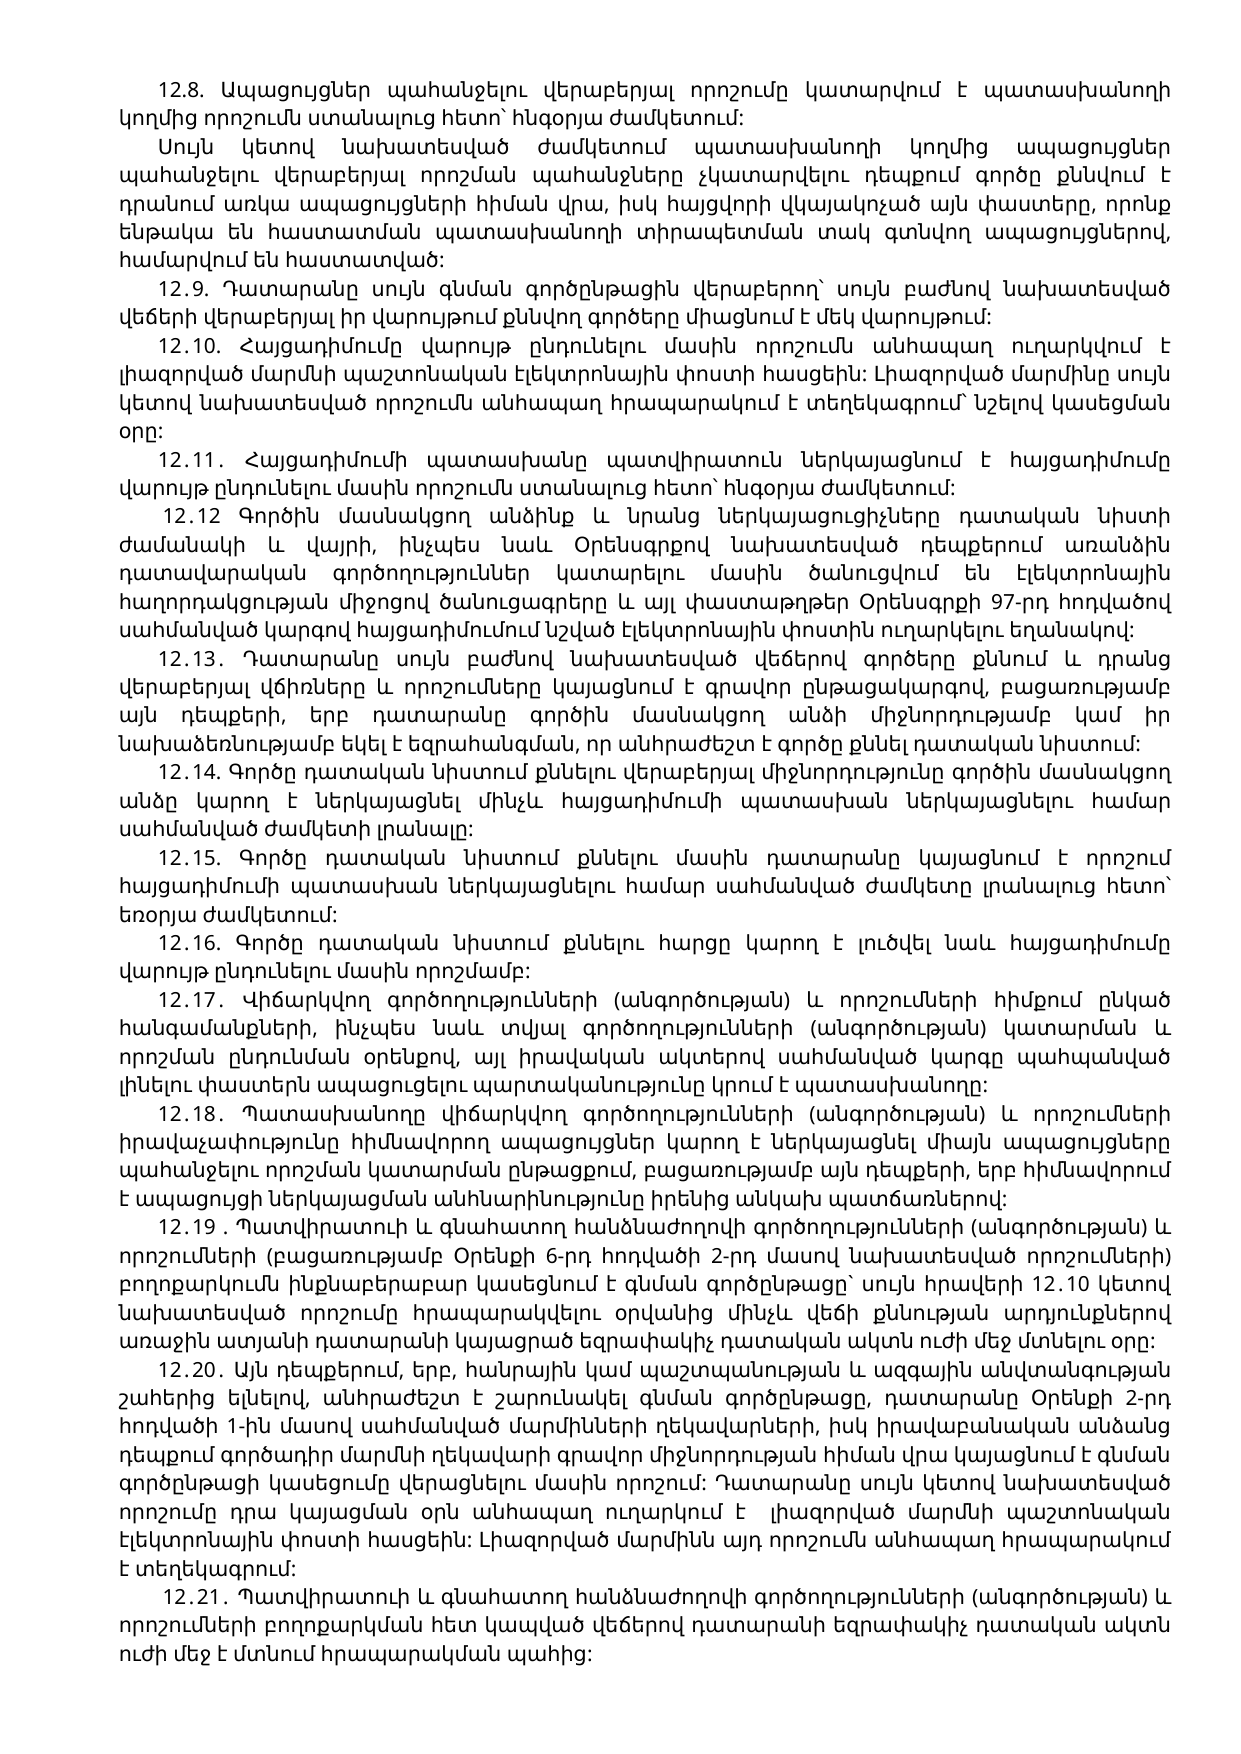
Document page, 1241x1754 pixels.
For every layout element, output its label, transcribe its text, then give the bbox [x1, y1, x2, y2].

text 12․9. Դատարանը սույն գնման գործընթացին վերաբերող՝ սույն բաժնով նախատեսված վեճերի վերաբերյալ իր վարույթում քննվող գործերը միացնում է մեկ վարույթում: [118, 274, 1171, 331]
text 12․12 Գործին մասնակցող անձինք և նրանց ներկայացուցիչները դատական նիստի ժամանակի և վայրի, ինչպես նաև Օրենսգրքով նախատեսված դեպքերում առանձին դատավարական գործողություններ կատարելու մասին ծանուցվում են էլեկտրոնային հաղորդակցության միջոցով ծանուցագրերը և այլ փաստաթղթեր Օրենսգրքի 97-րդ հոդվածով սահմանված կարգով հայցադիմումում նշված էլեկտրոնային փոստին ուղարկելու եղանակով: [118, 502, 1171, 644]
text 12․15. Գործը դատական նիստում քննելու մասին դատարանը կայացնում է որոշում հայցադիմումի պատասխան ներկայացնելու համար սահմանված ժամկետը լրանալուց հետո՝ եռօրյա ժամկետում: [118, 843, 1171, 928]
text 12․20․ Այն դեպքերում, երբ, հանրային կամ պաշտպանության և ազգային անվտանգության շահերից ելնելով, անհրաժեշտ է շարունակել գնման գործընթացը, դատարանը Օրենքի 2-րդ հոդվածի 1-ին մասով սահմանված մարմինների ղեկավարների, իսկ իրավաբանական անձանց դեպքում գործադիր մարմնի ղեկավարի գրավոր միջնորդության հիման վրա կայացնում է գնման գործընթացի կասեցումը վերացնելու մասին որոշում: Դատարանը սույն կետով նախատեսված որոշումը դրա կայացման օրն անհապաղ ուղարկում է լիազորված մարմնի պաշտոնական էլեկտրոնային փոստի հասցեին: Լիազորված մարմինն այդ որոշումն անհապաղ հրապարակում է տեղեկագրում: [118, 1355, 1171, 1582]
text 12․13․ Դատարանը սույն բաժնով նախատեսված վեճերով գործերը քննում և դրանց վերաբերյալ վճիռները և որոշումները կայացնում է գրավոր ընթացակարգով, բացառությամբ այն դեպքերի, երբ դատարանը գործին մասնակցող անձի միջնորդությամբ կամ իր նախաձեռնությամբ եկել է եզրահանգման, որ անհրաժեշտ է գործը քննել դատական նիստում: [118, 644, 1171, 757]
text 12․16. Գործը դատական նիստում քննելու հարցը կարող է լուծվել նաև հայցադիմումը վարույթ ընդունելու մասին որոշմամբ: [118, 928, 1171, 985]
text 12.8. Ապացույցներ պահանջելու վերաբերյալ որոշումը կատարվում է պատասխանողի կողմից որոշումն ստանալուց հետո՝ հնգօրյա ժամկետում: [118, 75, 1171, 132]
text 12․21․ Պատվիրատուի և գնահատող հանձնաժողովի գործողությունների (անգործության) և որոշումների բողոքարկման հետ կապված վեճերով դատարանի եզրափակիչ դատական ակտն ուժի մեջ է մտնում հրապարակման պահից: [118, 1582, 1171, 1667]
text 12․17․ Վիճարկվող գործողությունների (անգործության) և որոշումների հիմքում ընկած հանգամանքների, ինչպես նաև տվյալ գործողությունների (անգործության) կատարման և որոշման ընդունման օրենքով, այլ իրավական ակտերով սահմանված կարգը պահպանված լինելու փաստերն ապացուցելու պարտականությունը կրում է պատասխանողը: [118, 985, 1171, 1099]
text 12․14. Գործը դատական նիստում քննելու վերաբերյալ միջնորդությունը գործին մասնակցող անձը կարող է ներկայացնել մինչև հայցադիմումի պատասխան ներկայացնելու համար սահմանված ժամկետի լրանալը: [118, 757, 1171, 843]
text 12․18․ Պատասխանողը վիճարկվող գործողությունների (անգործության) և որոշումների իրավաչափությունը հիմնավորող ապացույցներ կարող է ներկայացնել միայն ապացույցները պահանջելու որոշման կատարման ընթացքում, բացառությամբ այն դեպքերի, երբ հիմնավորում է ապացույցի ներկայացման անհնարինությունը իրենից անկախ պատճառներով: [118, 1099, 1171, 1212]
text 12․19 . Պատվիրատուի և գնահատող հանձնաժողովի գործողությունների (անգործության) և որոշումների (բացառությամբ Օրենքի 6-րդ հոդվածի 2-րդ մասով նախատեսված որոշումների) բողոքարկումն ինքնաբերաբար կասեցնում է գնման գործընթացը` սույն հրավերի 12․10 կետով նախատեսված որոշումը հրապարակվելու օրվանից մինչև վեճի քննության արդյունքներով առաջին ատյանի դատարանի կայացրած եզրափակիչ դատական ակտն ուժի մեջ մտնելու օրը: [118, 1212, 1171, 1355]
text 12․11․ Հայցադիմումի պատասխանը պատվիրատուն ներկայացնում է հայցադիմումը վարույթ ընդունելու մասին որոշումն ստանալուց հետո՝ հնգօրյա ժամկետում: [118, 445, 1171, 502]
text 12․10. Հայցադիմումը վարույթ ընդունելու մասին որոշումն անհապաղ ուղարկվում է լիազորված մարմնի պաշտոնական էլեկտրոնային փոստի հասցեին: Լիազորված մարմինը սույն կետով նախատեսված որոշումն անհապաղ հրապարակում է տեղեկագրում՝ նշելով կասեցման օրը: [118, 331, 1171, 445]
text Սույն կետով նախատեսված ժամկետում պատասխանողի կողմից ապացույցներ պահանջելու վերաբերյալ որոշման պահանջները չկատարվելու դեպքում գործը քննվում է դրանում առկա ապացույցների հիման վրա, իսկ հայցվորի վկայակոչած այն փաստերը, որոնք ենթակա են հաստատման պատասխանողի տիրապետման տակ գտնվող ապացույցներով, համարվում են հաստատված: [118, 132, 1171, 274]
